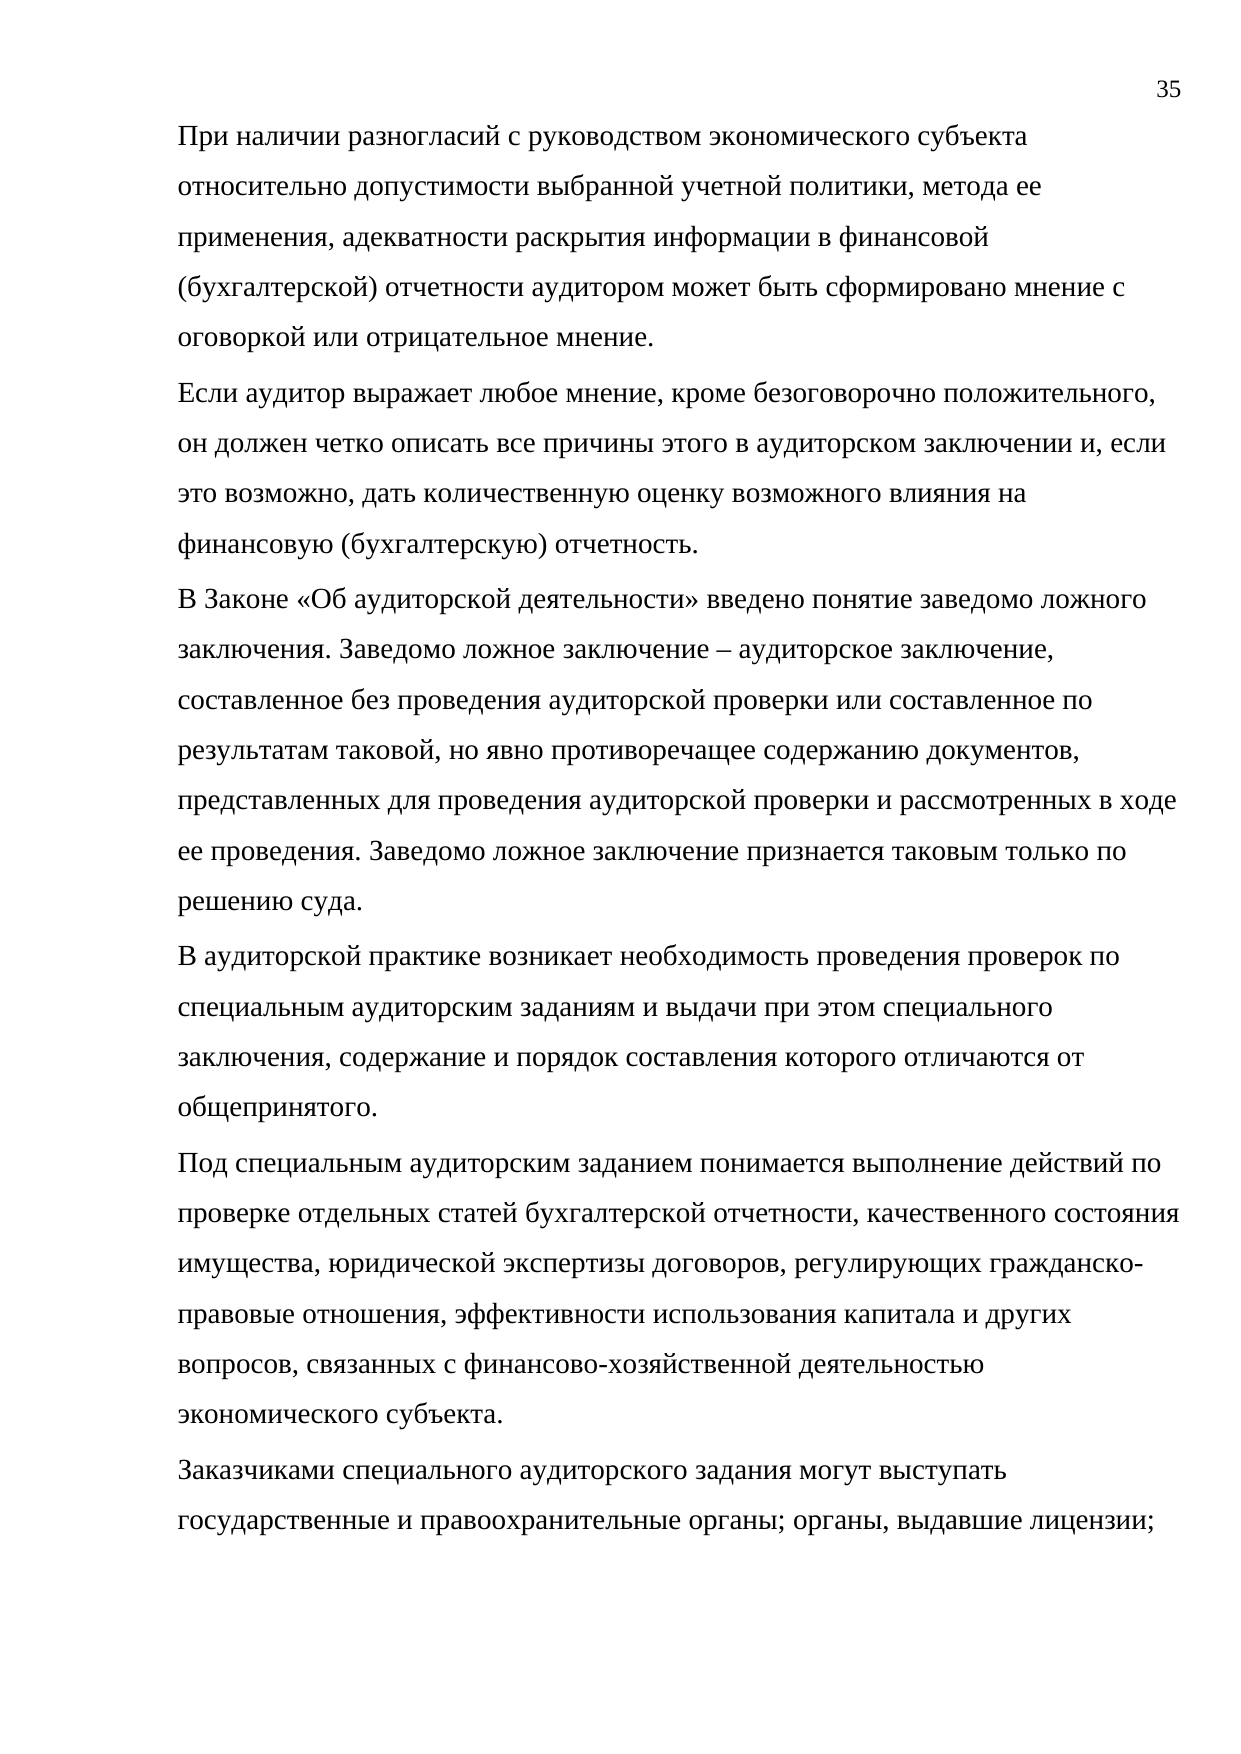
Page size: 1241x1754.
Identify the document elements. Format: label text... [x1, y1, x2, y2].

text При наличии разногласий с руководством экономического субъекта относительно допустимости выбранной учетной политики, метода ее применения, адекватности раскрытия информации в финансовой (бухгалтерской) отчетности аудитором может быть сформировано мнение с оговоркой или отрицательное мнение. [177, 118, 1181, 353]
text В аудиторской практике возникает необходимость проведения проверок по специальным аудиторским заданиям и выдачи при этом специального заключения, содержание и порядок составления которого отличаются от общепринятого. [177, 938, 1181, 1123]
text В Законе «Об аудиторской деятельности» введено понятие заведомо ложного заключения. Заведомо ложное заключение – аудиторское заключение, составленное без проведения аудиторской проверки или составленное по результатам таковой, но явно противоречащее содержанию документов, представленных для проведения аудиторской проверки и рассмотренных в ходе ее проведения. Заведомо ложное заключение признается таковым только по решению суда. [177, 581, 1181, 917]
text Под специальным аудиторским заданием понимается выполнение действий по проверке отдельных статей бухгалтерской отчетности, качественного состояния имущества, юридической экспертизы договоров, регулирующих гражданско-правовые отношения, эффективности использования капитала и других вопросов, связанных с финансово-хозяйственной деятельностью экономического субъекта. [177, 1145, 1181, 1430]
text Если аудитор выражает любое мнение, кроме безоговорочно положительного, он должен четко описать все причины этого в аудиторском заключении и, если это возможно, дать количественную оценку возможного влияния на финансовую (бухгалтерскую) отчетность. [177, 375, 1181, 559]
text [177, 1452, 1181, 1536]
